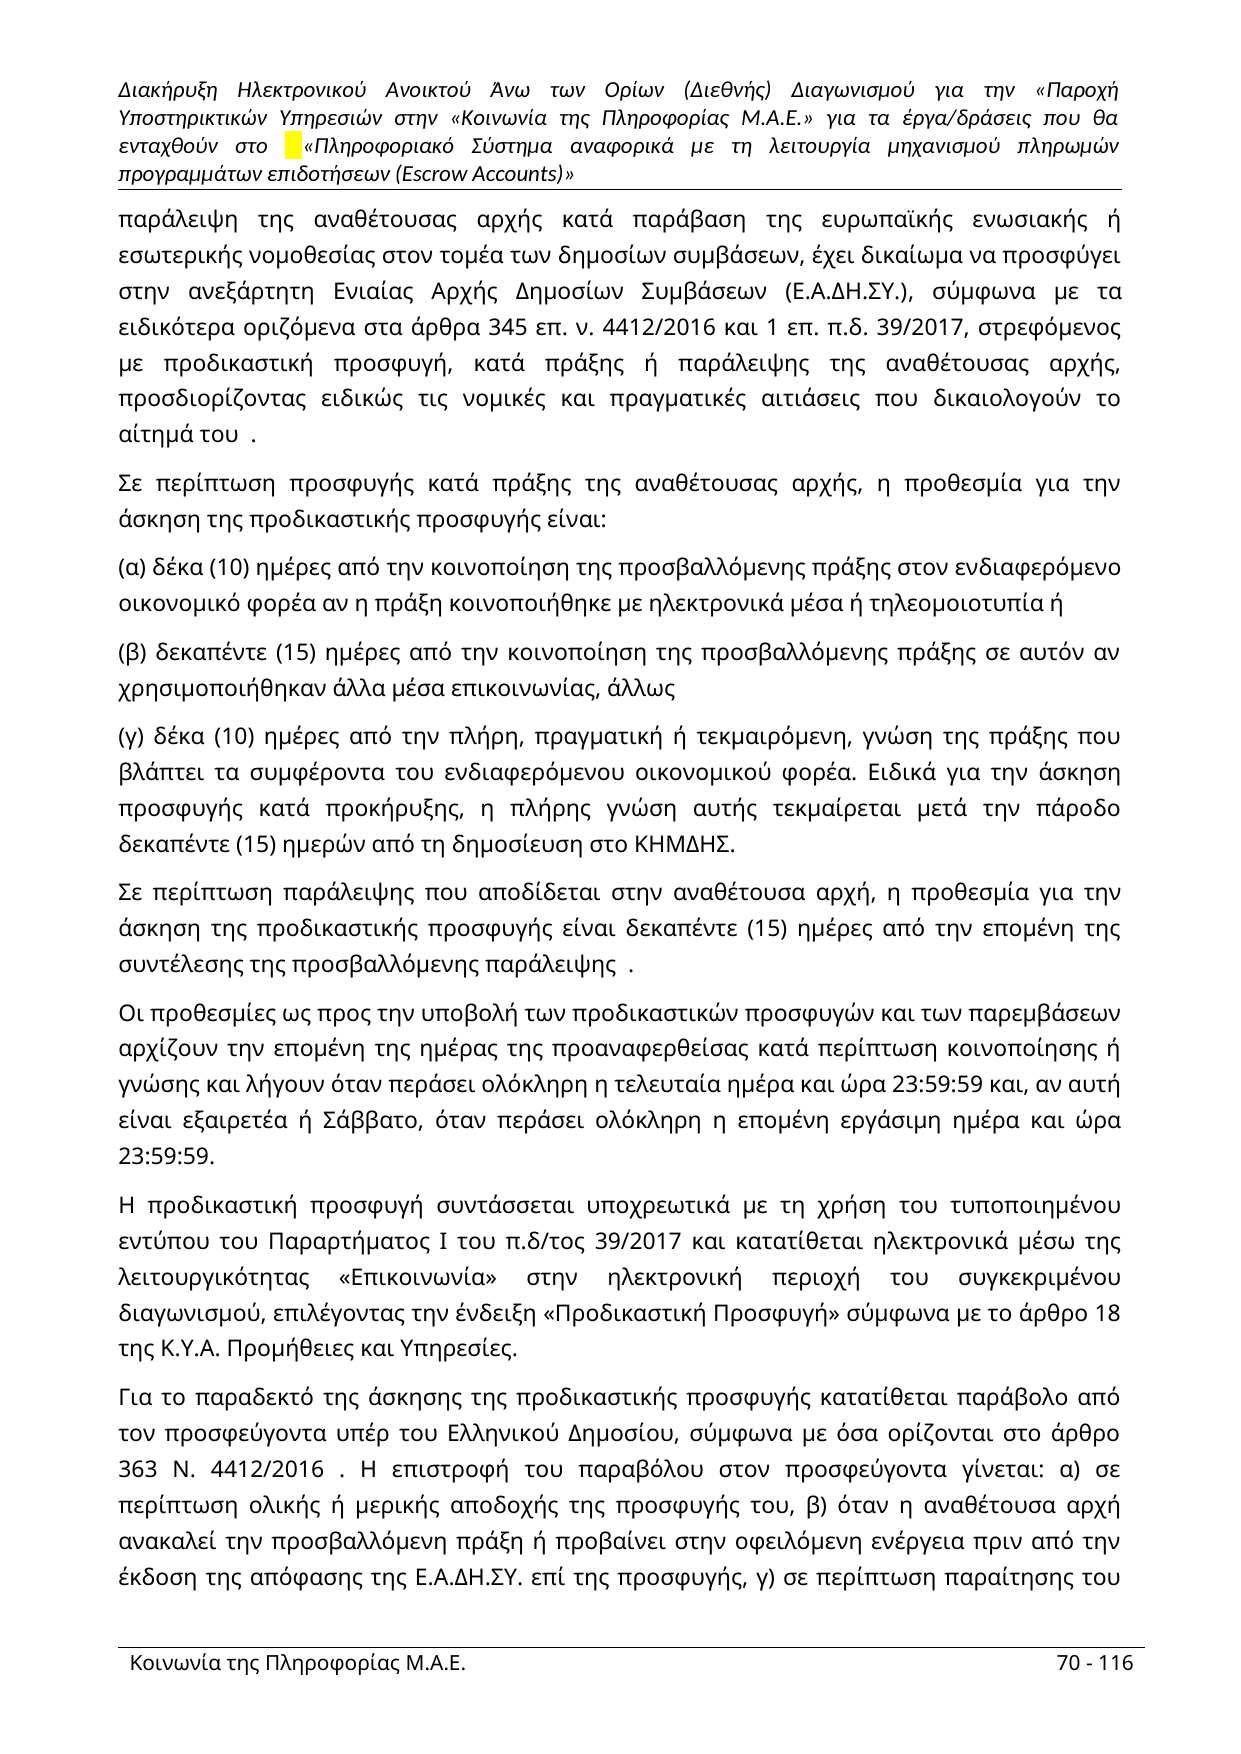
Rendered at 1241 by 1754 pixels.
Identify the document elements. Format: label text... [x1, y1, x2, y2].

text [118, 203, 1122, 449]
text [118, 1381, 1122, 1592]
text Οι προθεσμίες ως προς την υποβολή των προδικαστικών προσφυγών και των παρεμβάσεων αρχίζουν την επομένη της ημέρας της προαναφερθείσας κατά περίπτωση κοινοποίησης ή γνώσης και λήγουν όταν περάσει ολόκληρη η τελευταία ημέρα και ώρα 23:59:59 και, αν αυτή είναι εξαιρετέα ή Σάββατο, όταν περάσει ολόκληρη η επομένη εργάσιμη ημέρα και ώρα 23:59:59. [118, 996, 1122, 1171]
text (β) δεκαπέντε (15) ημέρες από την κοινοποίηση της προσβαλλόμενης πράξης σε αυτόν αν χρησιμοποιήθηκαν άλλα μέσα επικοινωνίας, άλλως [118, 636, 1122, 703]
text (α) δέκα (10) ημέρες από την κοινοποίηση της προσβαλλόμενης πράξης στον ενδιαφερόμενο οικονομικό φορέα αν η πράξη κοινοποιήθηκε με ηλεκτρονικά μέσα ή τηλεομοιοτυπία ή [118, 551, 1122, 618]
text (γ) δέκα (10) ημέρες από την πλήρη, πραγματική ή τεκμαιρόμενη, γνώση της πράξης που βλάπτει τα συμφέροντα του ενδιαφερόμενου οικονομικού φορέα. Ειδικά για την άσκηση προσφυγής κατά προκήρυξης, η πλήρης γνώση αυτής τεκμαίρεται μετά την πάροδο δεκαπέντε (15) ημερών από τη δημοσίευση στο ΚΗΜΔΗΣ. [118, 720, 1122, 859]
text Σε περίπτωση παράλειψης που αποδίδεται στην αναθέτουσα αρχή, η προθεσμία για την άσκηση της προδικαστικής προσφυγής είναι δεκαπέντε (15) ημέρες από την επομένη της συντέλεσης της προσβαλλόμενης παράλειψης . [118, 876, 1122, 979]
text Η προδικαστική προσφυγή συντάσσεται υποχρεωτικά με τη χρήση του τυποποιημένου εντύπου του Παραρτήματος Ι του π.δ/τος 39/2017 και κατατίθεται ηλεκτρονικά μέσω της λειτουργικότητας «Επικοινωνία» στην ηλεκτρονική περιοχή του συγκεκριμένου διαγωνισμού, επιλέγοντας την ένδειξη «Προδικαστική Προσφυγή» σύμφωνα με το άρθρο 18 της Κ.Υ.Α. Προμήθειες και Υπηρεσίες. [118, 1189, 1122, 1364]
text Σε περίπτωση προσφυγής κατά πράξης της αναθέτουσας αρχής, η προθεσμία για την άσκηση της προδικαστικής προσφυγής είναι: [118, 467, 1122, 534]
